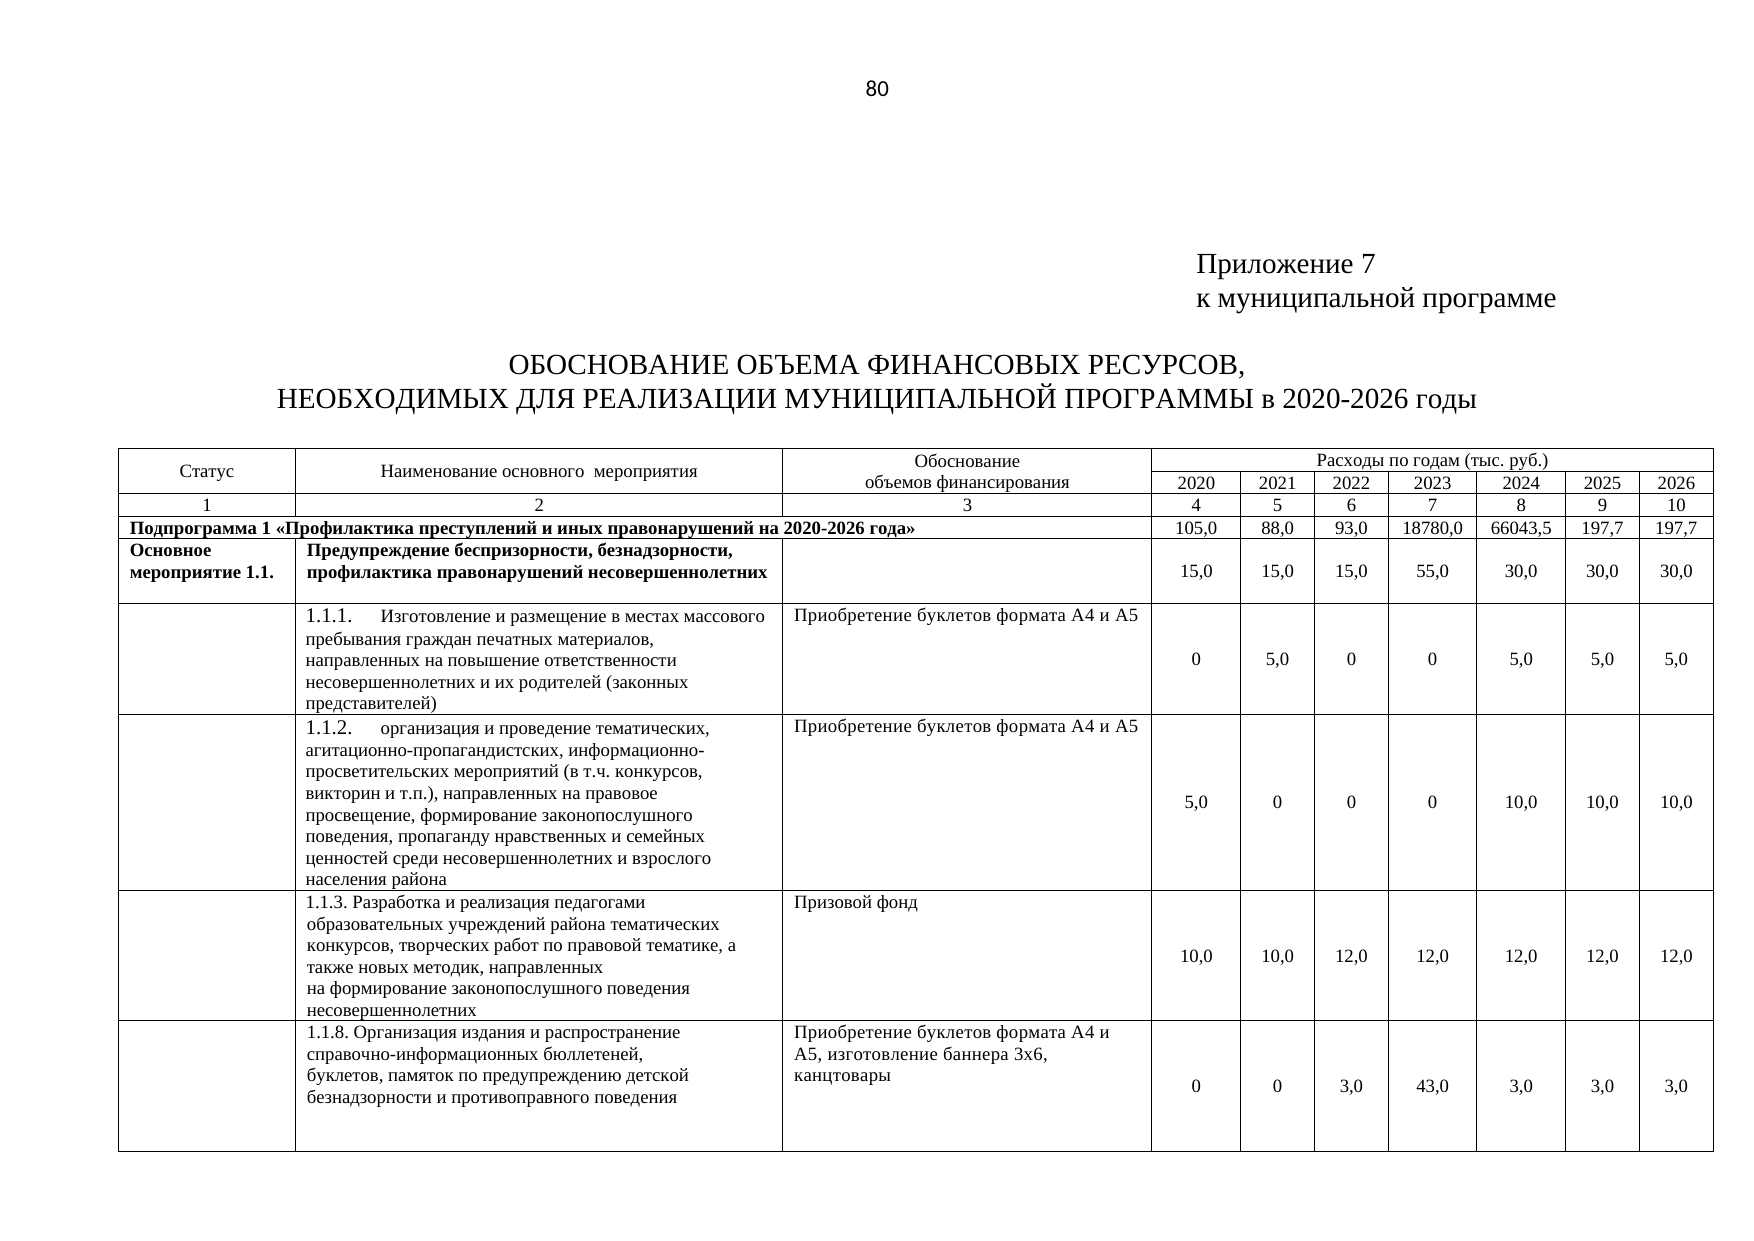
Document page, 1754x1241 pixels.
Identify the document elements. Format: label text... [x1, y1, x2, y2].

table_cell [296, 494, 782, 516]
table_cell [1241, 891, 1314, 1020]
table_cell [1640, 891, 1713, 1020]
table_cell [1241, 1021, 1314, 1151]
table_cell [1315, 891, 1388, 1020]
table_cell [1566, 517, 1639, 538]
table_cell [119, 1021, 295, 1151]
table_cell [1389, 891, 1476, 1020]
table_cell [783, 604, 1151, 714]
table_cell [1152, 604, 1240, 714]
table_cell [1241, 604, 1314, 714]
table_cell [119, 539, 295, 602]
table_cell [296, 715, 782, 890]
text к муниципальной программе [118, 280, 1636, 314]
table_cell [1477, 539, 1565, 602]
text НЕОБХОДИМЫХ ДЛЯ РЕАЛИЗАЦИИ МУНИЦИПАЛЬНОЙ ПРОГРАММЫ в 2020-2026 годы [118, 381, 1636, 414]
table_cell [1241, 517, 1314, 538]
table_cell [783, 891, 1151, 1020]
text ОБОСНОВАНИЕ ОБЪЕМА ФИНАНСОВЫХ РЕСУРСОВ, [118, 347, 1636, 381]
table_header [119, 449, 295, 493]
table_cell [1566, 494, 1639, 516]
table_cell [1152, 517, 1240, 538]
text Приложение 7 [118, 247, 1636, 280]
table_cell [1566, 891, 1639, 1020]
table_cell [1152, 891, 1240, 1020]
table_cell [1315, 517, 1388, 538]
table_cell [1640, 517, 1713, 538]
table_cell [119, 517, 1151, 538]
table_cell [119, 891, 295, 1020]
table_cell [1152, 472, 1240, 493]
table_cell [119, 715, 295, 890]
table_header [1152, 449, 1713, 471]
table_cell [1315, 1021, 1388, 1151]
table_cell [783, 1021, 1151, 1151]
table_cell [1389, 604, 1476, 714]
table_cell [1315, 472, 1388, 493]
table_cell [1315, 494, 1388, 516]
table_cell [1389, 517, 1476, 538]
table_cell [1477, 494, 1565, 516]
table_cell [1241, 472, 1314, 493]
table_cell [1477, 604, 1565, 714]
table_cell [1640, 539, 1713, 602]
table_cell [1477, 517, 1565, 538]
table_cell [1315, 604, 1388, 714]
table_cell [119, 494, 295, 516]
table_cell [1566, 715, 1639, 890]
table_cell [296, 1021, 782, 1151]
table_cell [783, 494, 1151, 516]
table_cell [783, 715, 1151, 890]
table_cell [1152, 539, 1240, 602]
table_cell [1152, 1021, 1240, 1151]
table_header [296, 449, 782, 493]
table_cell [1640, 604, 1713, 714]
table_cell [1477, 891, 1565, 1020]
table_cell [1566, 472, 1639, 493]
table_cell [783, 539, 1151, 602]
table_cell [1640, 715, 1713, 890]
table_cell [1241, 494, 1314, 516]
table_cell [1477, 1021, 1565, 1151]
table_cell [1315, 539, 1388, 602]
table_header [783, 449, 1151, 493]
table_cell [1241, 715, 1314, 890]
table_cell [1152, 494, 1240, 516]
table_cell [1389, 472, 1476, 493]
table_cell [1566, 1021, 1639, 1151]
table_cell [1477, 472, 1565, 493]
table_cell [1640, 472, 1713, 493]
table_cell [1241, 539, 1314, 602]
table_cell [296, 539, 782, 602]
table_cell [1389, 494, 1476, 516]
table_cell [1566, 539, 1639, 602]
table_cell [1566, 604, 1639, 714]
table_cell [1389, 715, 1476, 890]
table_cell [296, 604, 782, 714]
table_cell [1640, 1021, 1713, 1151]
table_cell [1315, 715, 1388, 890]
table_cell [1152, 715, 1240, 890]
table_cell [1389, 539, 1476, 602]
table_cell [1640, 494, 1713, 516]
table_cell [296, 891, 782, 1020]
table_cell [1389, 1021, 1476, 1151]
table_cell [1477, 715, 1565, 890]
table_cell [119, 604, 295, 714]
